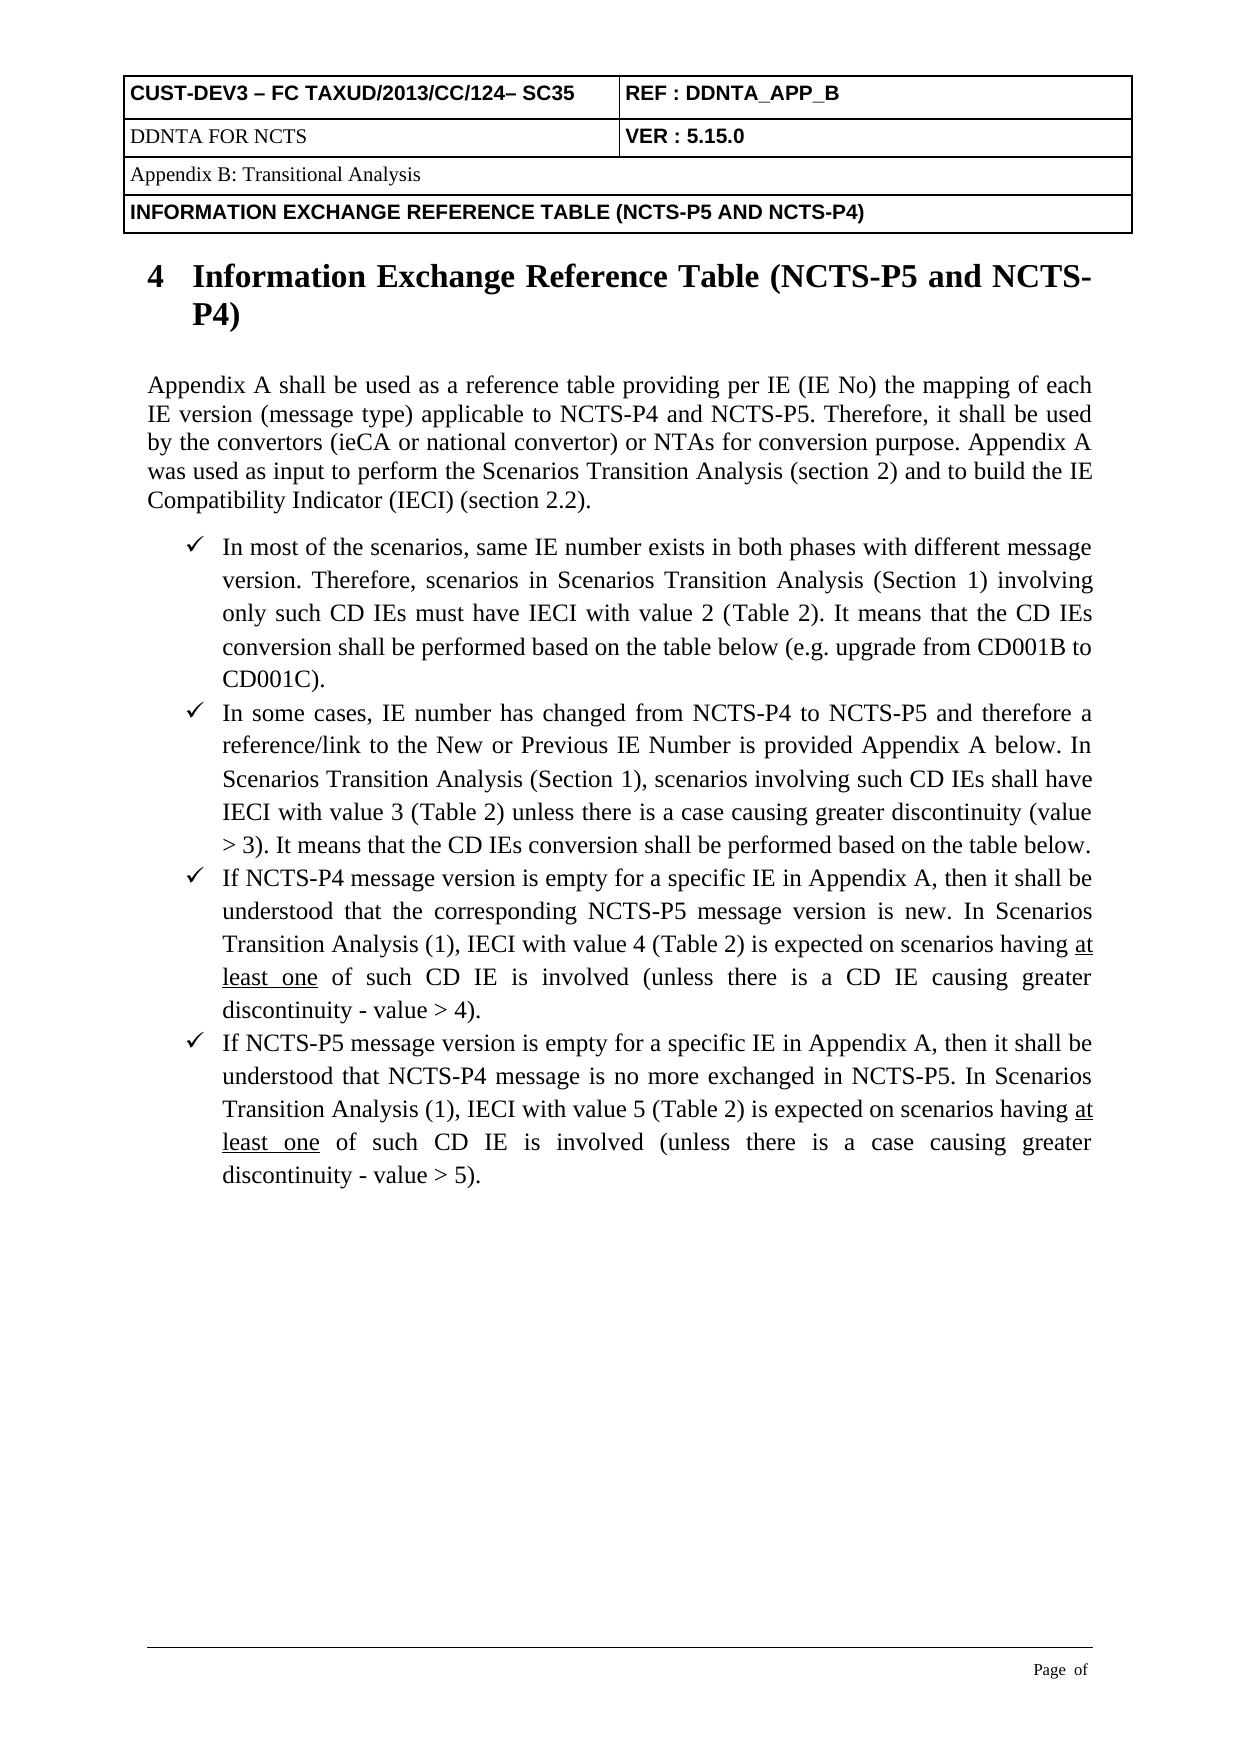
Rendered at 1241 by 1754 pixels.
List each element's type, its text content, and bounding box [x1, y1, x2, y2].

list If NCTS-P4 message version is empty for a specific IE in Appendix A, then it shall be understood that the corresponding NCTS-P5 message version is new. In Scenarios Transition Analysis (1), IECI with value 4 (Table 2) is expected on scenarios having at least one of such CD IE is involved (unless there is a CD IE causing greater discontinuity - value > 4). [184, 863, 1093, 1023]
text Appendix A shall be used as a reference table providing per IE (IE No) the mapping of each IE version (message type) applicable to NCTS-P4 and NCTS-P5. Therefore, it shall be used by the convertors (ieCA or national convertor) or NTAs for conversion purpose. Appendix A was used as input to perform the Scenarios Transition Analysis (section 2) and to build the IE Compatibility Indicator (IECI) (section 2.2). [147, 370, 1093, 514]
list In most of the scenarios, same IE number exists in both phases with different message version. Therefore, scenarios in Scenarios Transition Analysis (Section 1) involving only such CD IEs must have IECI with value 2 (Table 2). It means that the CD IEs conversion shall be performed based on the table below (e.g. upgrade from CD001B to CD001C). [184, 532, 1093, 693]
list In some cases, IE number has changed from NCTS-P4 to NCTS-P5 and therefore a reference/link to the New or Previous IE Number is provided Appendix A below. In Scenarios Transition Analysis (Section 1), scenarios involving such CD IEs shall have IECI with value 3 (Table 2) unless there is a case causing greater discontinuity (value > 3). It means that the CD IEs conversion shall be performed based on the table below. [184, 698, 1093, 858]
subtitle Information Exchange Reference Table (NCTS-P5 and NCTS-P4) [147, 256, 1093, 332]
list If NCTS-P5 message version is empty for a specific IE in Appendix A, then it shall be understood that NCTS-P4 message is no more exchanged in NCTS-P5. In Scenarios Transition Analysis (1), IECI with value 5 (Table 2) is expected on scenarios having at least one of such CD IE is involved (unless there is a case causing greater discontinuity - value > 5). [184, 1028, 1093, 1189]
